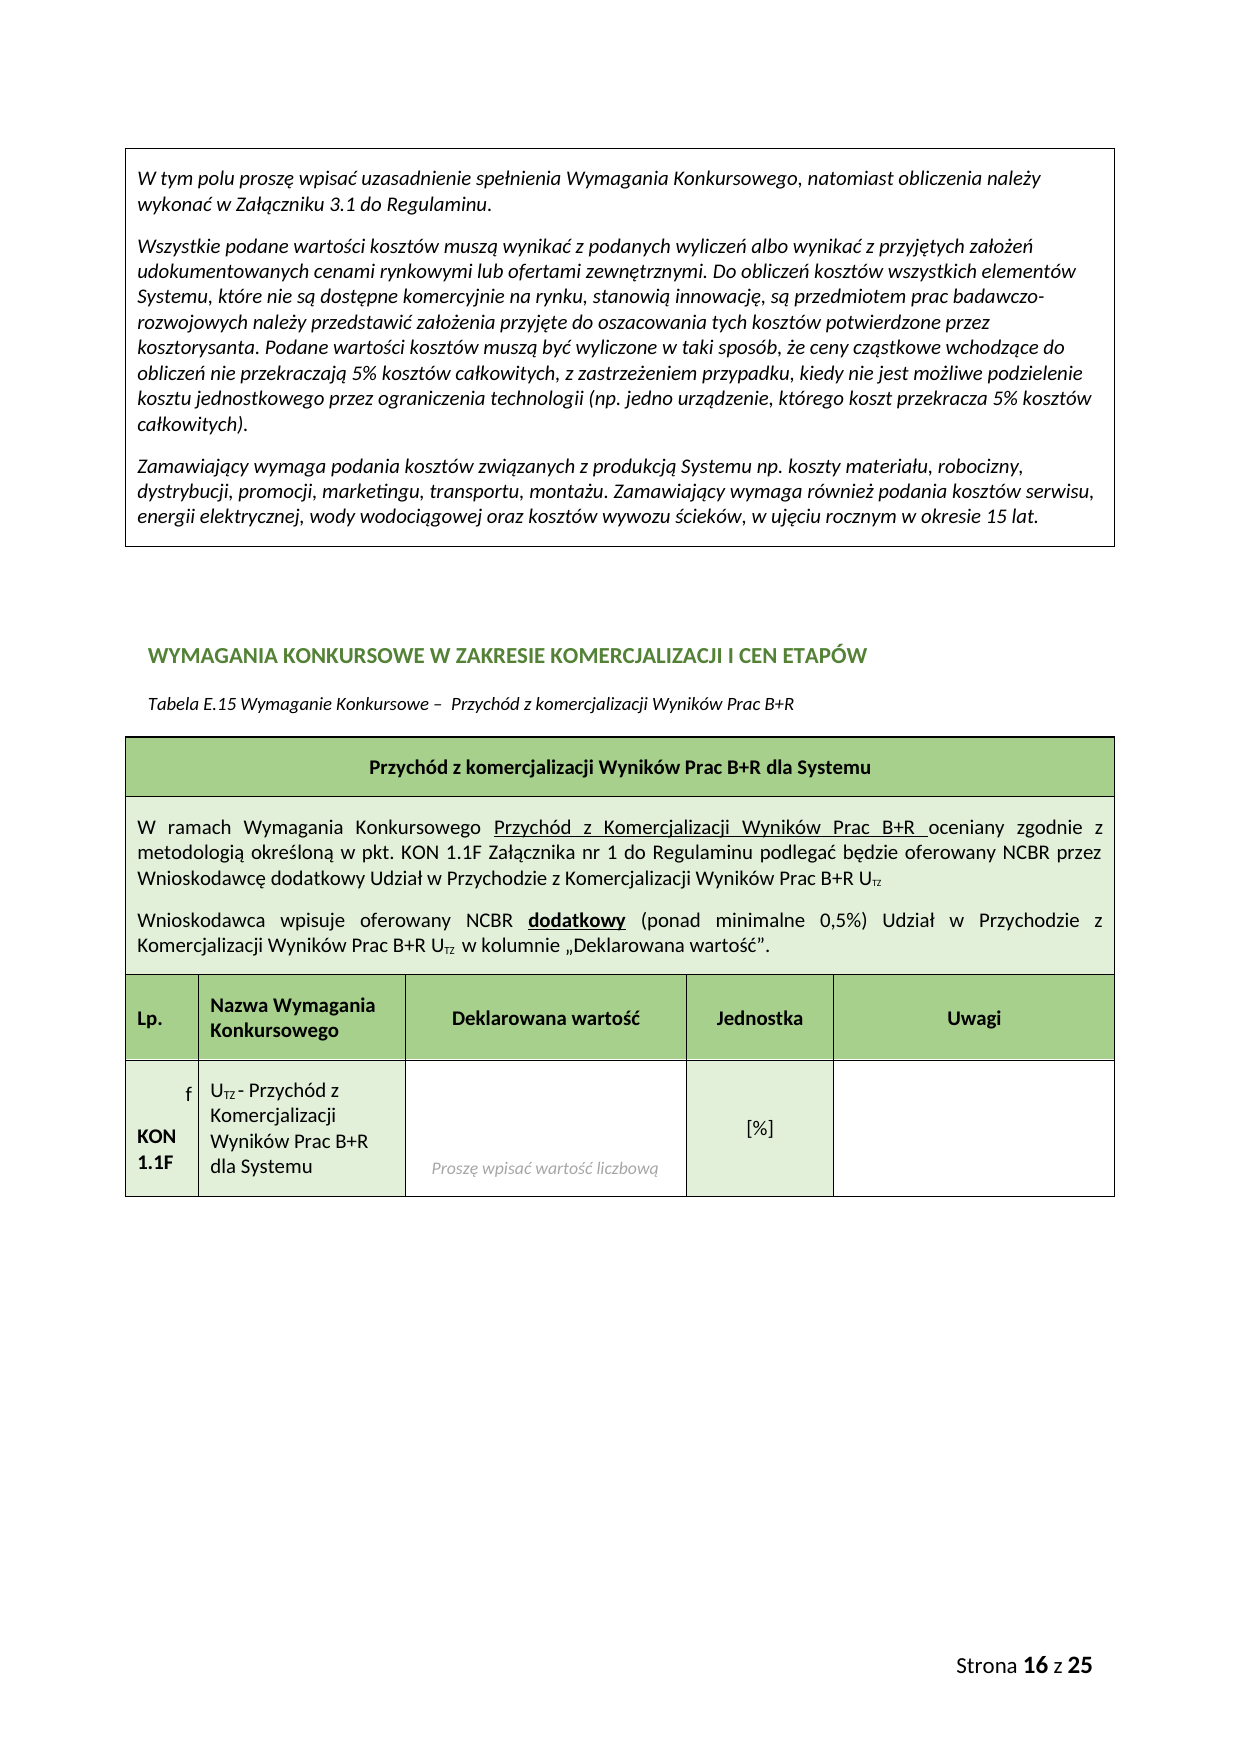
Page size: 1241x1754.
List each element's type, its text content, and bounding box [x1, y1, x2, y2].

table_cell W tym polu proszę wpisać uzasadnienie spełnienia Wymagania Konkursowego, natomiast obliczenia należy wykonać w Załączniku 3.1 do Regulaminu. Wszystkie podane wartości kosztów muszą wynikać z podanych wyliczeń albo wynikać z przyjętych założeń udokumentowanych cenami rynkowymi lub ofertami zewnętrznymi. Do obliczeń kosztów wszystkich elementów Systemu, które nie są dostępne komercyjnie na rynku, stanowią innowację, są przedmiotem prac badawczo-rozwojowych należy przedstawić założenia przyjęte do oszacowania tych kosztów potwierdzone przez kosztorysanta. Podane wartości kosztów muszą być wyliczone w taki sposób, że ceny cząstkowe wchodzące do obliczeń nie przekraczają 5% kosztów całkowitych, z zastrzeżeniem przypadku, kiedy nie jest możliwe podzielenie kosztu jednostkowego przez ograniczenia technologii (np. jedno urządzenie, którego koszt przekracza 5% kosztów całkowitych). Zamawiający wymaga podania kosztów związanych z produkcją Systemu np. koszty materiału, robocizny, dystrybucji, promocji, marketingu, transportu, montażu. Zamawiający wymaga również podania kosztów serwisu, energii elektrycznej, wody wodociągowej oraz kosztów wywozu ścieków, w ujęciu rocznym w okresie 15 lat. [126, 149, 1114, 546]
table_cell Jednostka [687, 975, 833, 1059]
table_cell f KON 1.1F [126, 1061, 198, 1196]
table_cell W ramach Wymagania Konkursowego Przychód z Komercjalizacji Wyników Prac B+R oceniany zgodnie z metodologią określoną w pkt. KON 1.1F Załącznika nr 1 do Regulaminu podlegać będzie oferowany NCBR przez Wnioskodawcę dodatkowy Udział w Przychodzie z Komercjalizacji Wyników Prac B+R UTZ Wnioskodawca wpisuje oferowany NCBR dodatkowy (ponad minimalne 0,5%) Udział w Przychodzie z Komercjalizacji Wyników Prac B+R UTZ w kolumnie „Deklarowana wartość”. [126, 797, 1114, 974]
table_cell Deklarowana wartość [406, 975, 686, 1059]
table_cell [%] [687, 1061, 833, 1196]
table_cell Nazwa Wymagania Konkursowego [199, 975, 405, 1059]
table_cell UTZ - Przychód z Komercjalizacji Wyników Prac B+R dla Systemu [199, 1061, 405, 1196]
text WYMAGANIA KONKURSOWE W ZAKRESIE KOMERCJALIZACJI I CEN ETAPÓW [148, 642, 1093, 669]
table_cell Uwagi [834, 975, 1114, 1059]
text Tabela E.15 Wymaganie Konkursowe – Przychód z komercjalizacji Wyników Prac B+R [148, 693, 1093, 716]
table_header Przychód z komercjalizacji Wyników Prac B+R dla Systemu [126, 738, 1114, 796]
table_cell Lp. [126, 975, 198, 1059]
table_cell [834, 1061, 1114, 1196]
table_cell Proszę wpisać wartość liczbową [406, 1061, 686, 1196]
